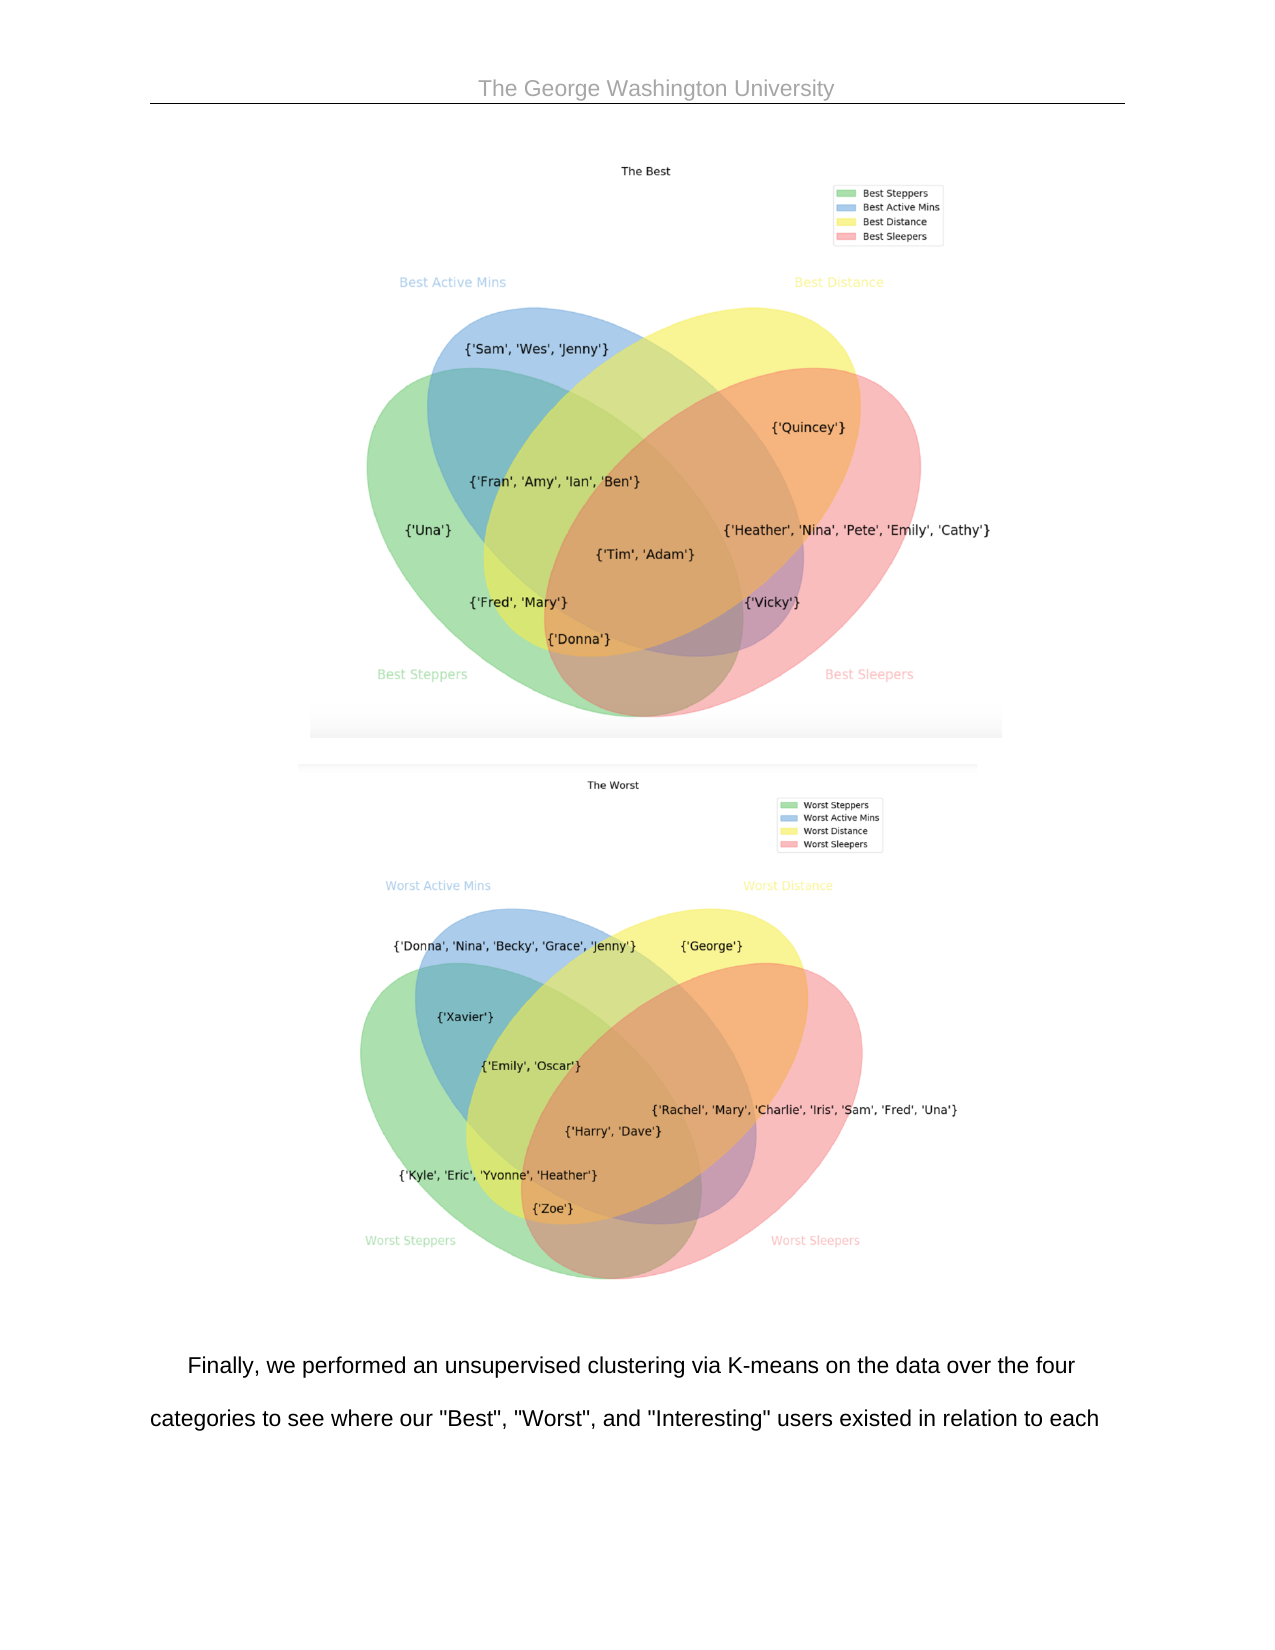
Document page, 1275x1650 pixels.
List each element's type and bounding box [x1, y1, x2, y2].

text [150, 1352, 1125, 1431]
picture [297, 764, 978, 1301]
picture [310, 150, 1003, 738]
